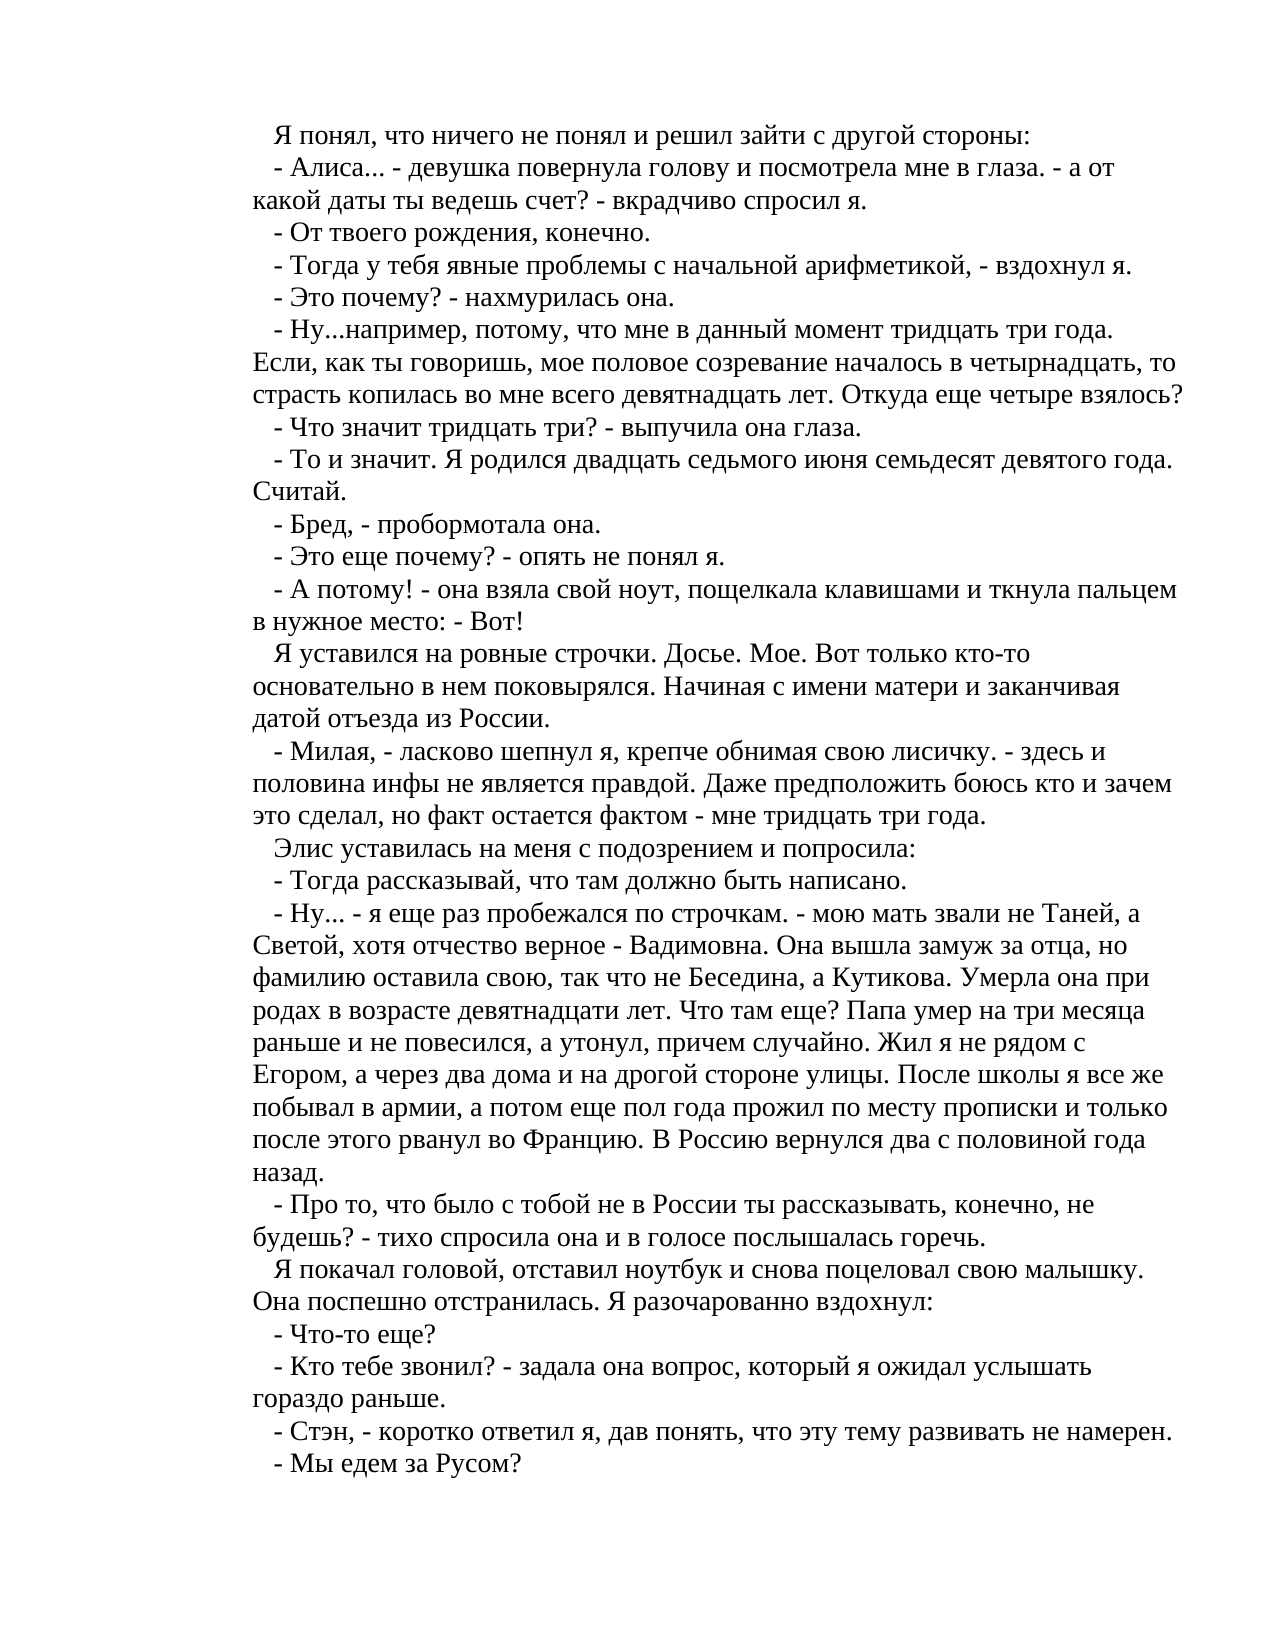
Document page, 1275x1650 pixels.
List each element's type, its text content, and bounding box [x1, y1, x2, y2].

text - Про то, что было с тобой не в России ты рассказывать, конечно, не будешь? - тихо спросила она и в голосе послышалась горечь. [252, 1187, 1186, 1252]
text Я покачал головой, отставил ноутбук и снова поцеловал свою малышку. Она поспешно отстранилась. Я разочарованно вздохнул: [252, 1252, 1186, 1317]
text - Ну... - я еще раз пробежался по строчкам. - мою мать звали не Таней, а Светой, хотя отчество верное - Вадимовна. Она вышла замуж за отца, но фамилию оставила свою, так что не Беседина, а Кутикова. Умерла она при родах в возрасте девятнадцати лет. Что там еще? Папа умер на три месяца раньше и не повесился, а утонул, причем случайно. Жил я не рядом с Егором, а через два дома и на дрогой стороне улицы. После школы я все же побывал в армии, а потом еще пол года прожил по месту прописки и только после этого рванул во Францию. В Россию вернулся два с половиной года назад. [252, 896, 1186, 1187]
text - Тогда у тебя явные проблемы с начальной арифметикой, - вздохнул я. [252, 248, 1186, 280]
text - Это почему? - нахмурилась она. [252, 280, 1186, 312]
text - Мы едем за Русом? [252, 1446, 1186, 1479]
text - То и значит. Я родился двадцать седьмого июня семьдесят девятого года. Считай. [252, 442, 1186, 507]
text - Бред, - пробормотала она. [252, 507, 1186, 539]
text - Милая, - ласково шепнул я, крепче обнимая свою лисичку. - здесь и половина инфы не является правдой. Даже предположить боюсь кто и зачем это сделал, но факт остается фактом - мне тридцать три года. [252, 734, 1186, 831]
text - Алиса... - девушка повернула голову и посмотрела мне в глаза. - а от какой даты ты ведешь счет? - вкрадчиво спросил я. [252, 151, 1186, 215]
text - Кто тебе звонил? - задала она вопрос, который я ожидал услышать гораздо раньше. [252, 1349, 1186, 1414]
text - Стэн, - коротко ответил я, дав понять, что эту тему развивать не намерен. [252, 1414, 1186, 1446]
text - Это еще почему? - опять не понял я. [252, 539, 1186, 572]
text - Ну...например, потому, что мне в данный момент тридцать три года. Если, как ты говоришь, мое половое созревание началось в четырнадцать, то страсть копилась во мне всего девятнадцать лет. Откуда еще четыре взялось? [252, 312, 1186, 410]
text Я уставился на ровные строчки. Досье. Мое. Вот только кто-то основательно в нем поковырялся. Начиная с имени матери и заканчивая датой отъезда из России. [252, 636, 1186, 734]
text - Что значит тридцать три? - выпучила она глаза. [252, 410, 1186, 442]
text Элис уставилась на меня с подозрением и попросила: [252, 831, 1186, 863]
text - А потому! - она взяла свой ноут, пощелкала клавишами и ткнула пальцем в нужное место: - Вот! [252, 572, 1186, 636]
text Я понял, что ничего не понял и решил зайти с другой стороны: [252, 118, 1186, 151]
text - Тогда рассказывай, что там должно быть написано. [252, 863, 1186, 896]
text - От твоего рождения, конечно. [252, 215, 1186, 248]
text - Что-то еще? [252, 1317, 1186, 1349]
